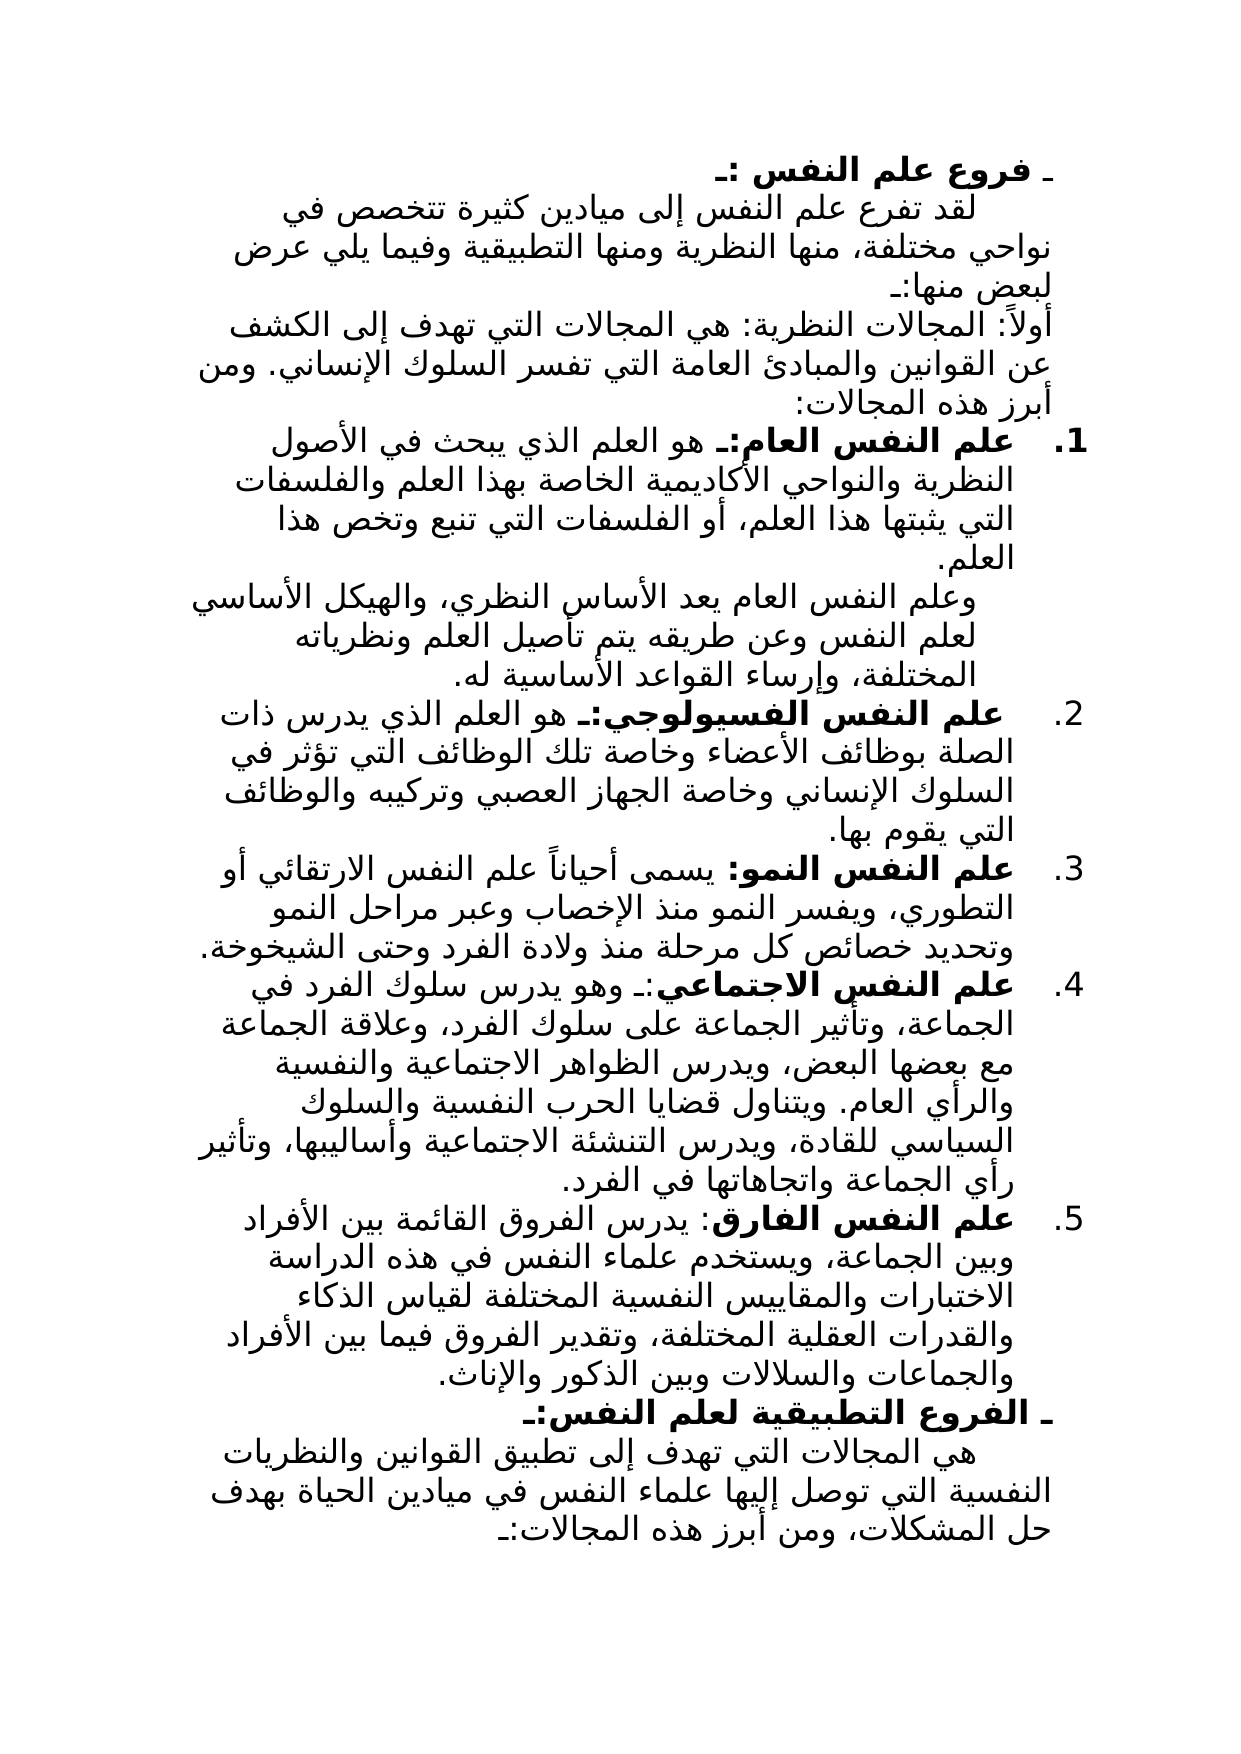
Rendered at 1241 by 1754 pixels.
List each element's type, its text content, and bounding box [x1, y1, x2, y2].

text لقد تفرع علم النفس إلى ميادين كثيرة تتخصص في نواحي مختلفة، منها النظرية ومنها التطبيقية وفيما يلي عرض لبعض منها:ـ [187, 189, 1053, 305]
text ـ الفروع التطبيقية لعلم النفس:ـ [187, 1393, 1053, 1432]
list علم النفس العام:ـ هو العلم الذي يبحث في الأصول النظرية والنواحي الأكاديمية الخاصة بهذا العلم والفلسفات التي يثبتها هذا العلم، أو الفلسفات التي تنبع وتخص هذا العلم. [187, 422, 1053, 577]
text وعلم النفس العام يعد الأساس النظري، والهيكل الأساسي لعلم النفس وعن طريقه يتم تأصيل العلم ونظرياته المختلفة، وإرساء القواعد الأساسية له. [187, 577, 978, 694]
list علم النفس الفسيولوجي:ـ هو العلم الذي يدرس ذات الصلة بوظائف الأعضاء وخاصة تلك الوظائف التي تؤثر في السلوك الإنساني وخاصة الجهاز العصبي وتركيبه والوظائف التي يقوم بها. [187, 694, 1053, 849]
text هي المجالات التي تهدف إلى تطبيق القوانين والنظريات النفسية التي توصل إليها علماء النفس في ميادين الحياة بهدف حل المشكلات، ومن أبرز هذه المجالات:ـ [187, 1432, 1053, 1549]
list علم النفس الاجتماعي:ـ وهو يدرس سلوك الفرد في الجماعة، وتأثير الجماعة على سلوك الفرد، وعلاقة الجماعة مع بعضها البعض، ويدرس الظواهر الاجتماعية والنفسية والرأي العام. ويتناول قضايا الحرب النفسية والسلوك السياسي للقادة، ويدرس التنشئة الاجتماعية وأساليبها، وتأثير رأي الجماعة واتجاهاتها في الفرد. [187, 966, 1053, 1199]
list علم النفس النمو: يسمى أحياناً علم النفس الارتقائي أو التطوري، ويفسر النمو منذ الإخصاب وعبر مراحل النمو وتحديد خصائص كل مرحلة منذ ولادة الفرد وحتى الشيخوخة. [187, 849, 1053, 966]
text أولاً: المجالات النظرية: هي المجالات التي تهدف إلى الكشف عن القوانين والمبادئ العامة التي تفسر السلوك الإنساني. ومن أبرز هذه المجالات: [187, 305, 1053, 422]
list علم النفس الفارق: يدرس الفروق القائمة بين الأفراد وبين الجماعة، ويستخدم علماء النفس في هذه الدراسة الاختبارات والمقاييس النفسية المختلفة لقياس الذكاء والقدرات العقلية المختلفة، وتقدير الفروق فيما بين الأفراد والجماعات والسلالات وبين الذكور والإناث. [187, 1199, 1053, 1393]
text ـ فروع علم النفس :ـ [187, 150, 1053, 189]
